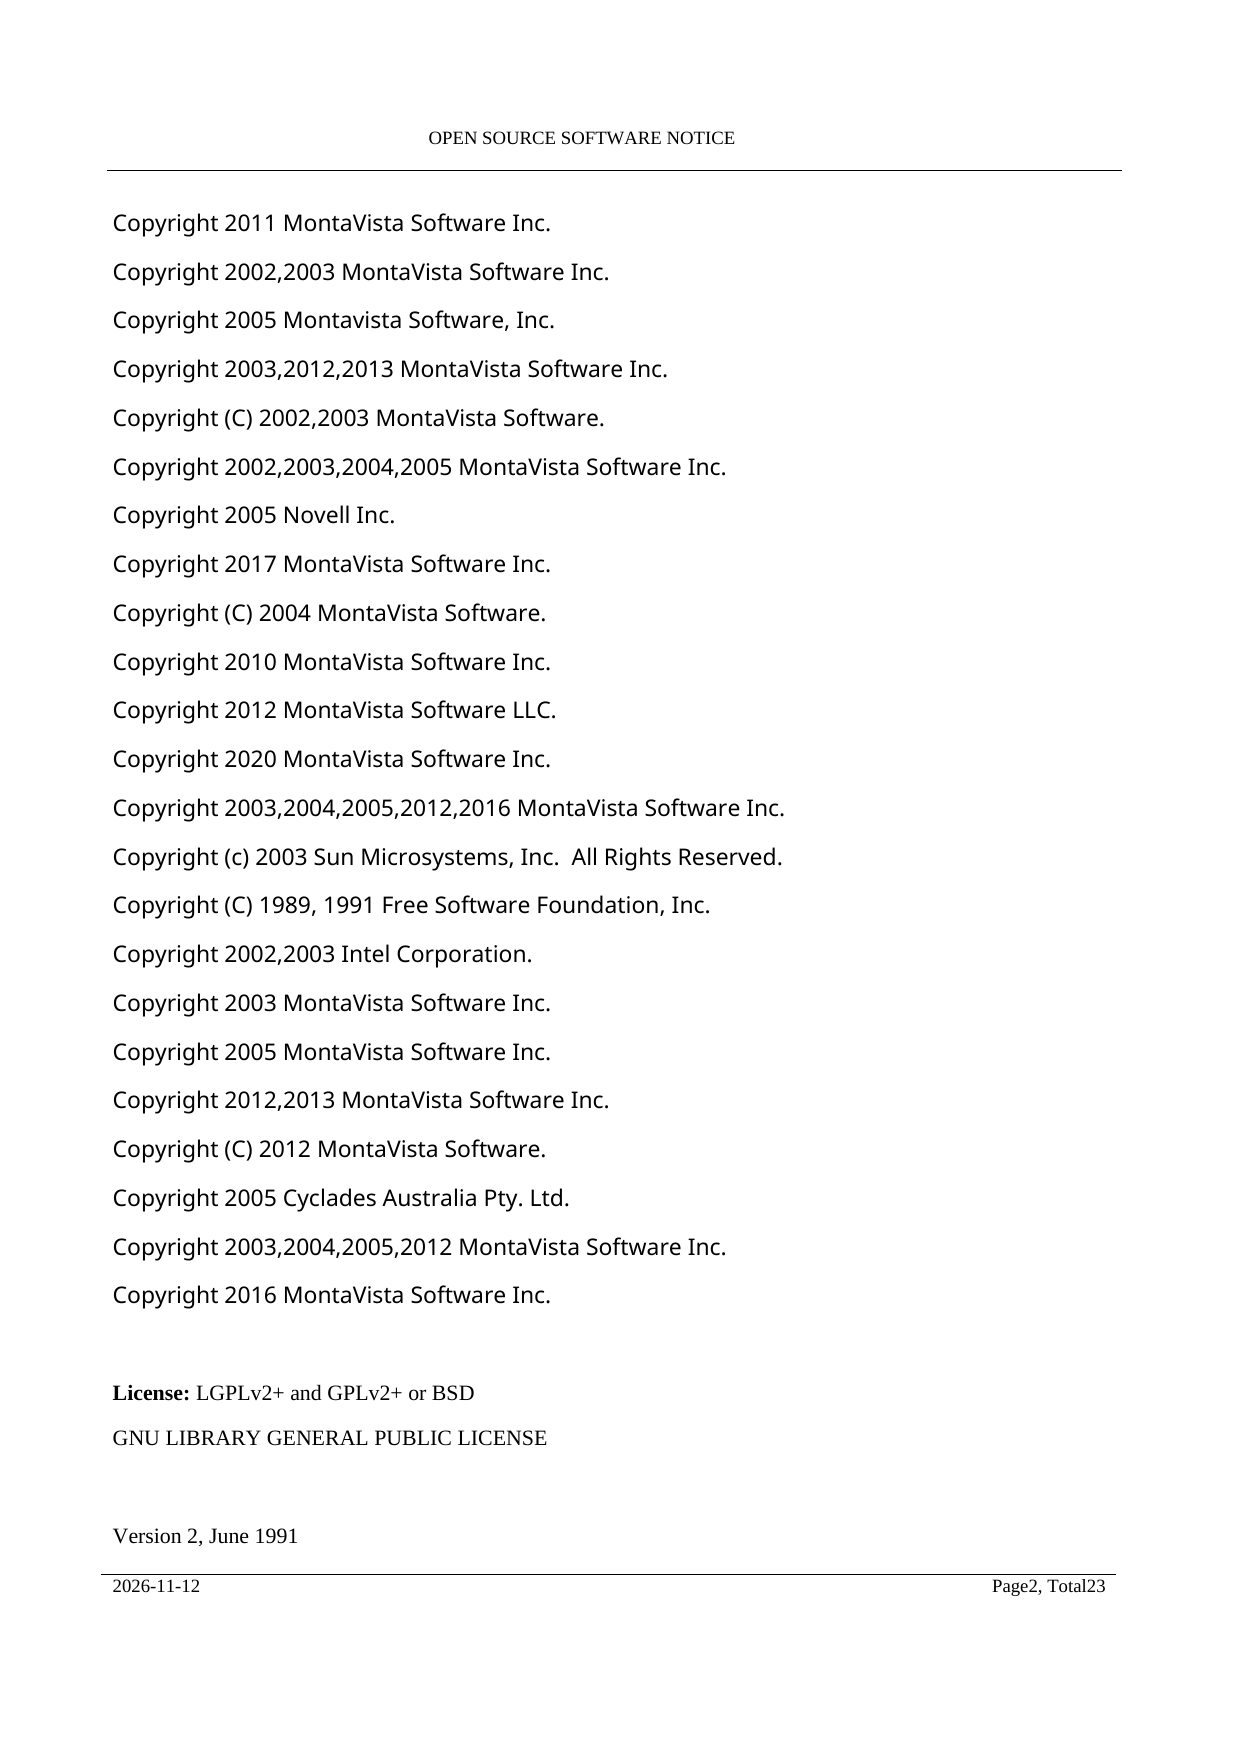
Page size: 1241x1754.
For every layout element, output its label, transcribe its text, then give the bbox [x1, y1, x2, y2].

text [112, 206, 1128, 1360]
text License: LGPLv2+ and GPLv2+ or BSD [112, 1376, 1128, 1409]
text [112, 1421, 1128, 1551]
